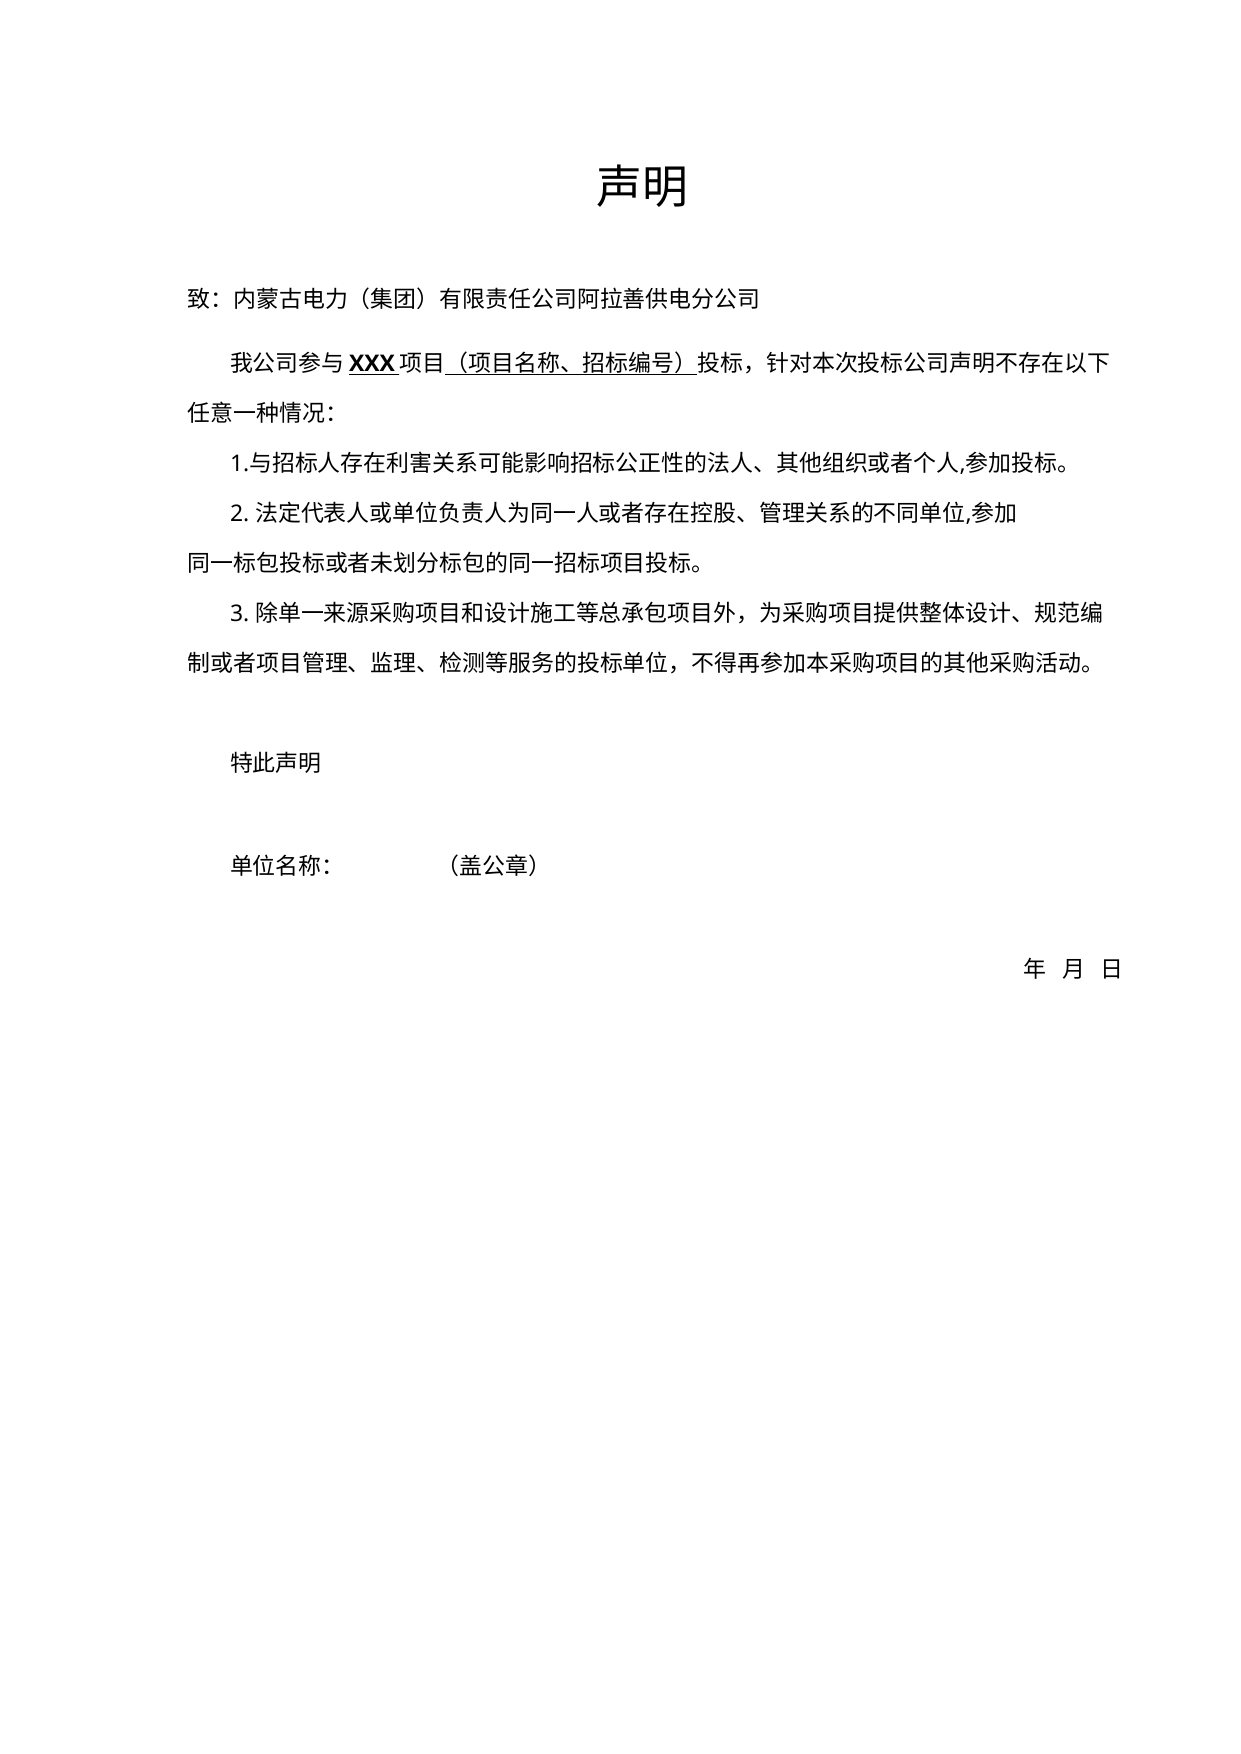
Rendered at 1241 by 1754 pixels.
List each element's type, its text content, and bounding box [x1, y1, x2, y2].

text 我公司参与XXX项目（项目名称、招标编号）投标，针对本次投标公司声明不存在以下任意一种情况： [187, 345, 1123, 428]
text 致：内蒙古电力（集团）有限责任公司阿拉善供电分公司 [187, 281, 1123, 314]
text 1.与招标人存在利害关系可能影响招标公正性的法人、其他组织或者个人,参加投标。 [187, 445, 1123, 478]
text 特此声明 [187, 745, 1123, 778]
text 声明 [187, 150, 1123, 216]
text 2. 法定代表人或单位负责人为同一人或者存在控股、管理关系的不同单位,参加 [187, 495, 1123, 528]
text 年 月 日 [187, 951, 1123, 984]
text 同一标包投标或者未划分标包的同一招标项目投标。 [187, 545, 1123, 578]
text 3. 除单一来源采购项目和设计施工等总承包项目外，为采购项目提供整体设计、规范编制或者项目管理、监理、检测等服务的投标单位，不得再参加本采购项目的其他采购活动。 [187, 595, 1123, 678]
text 单位名称： （盖公章） [187, 848, 1123, 881]
